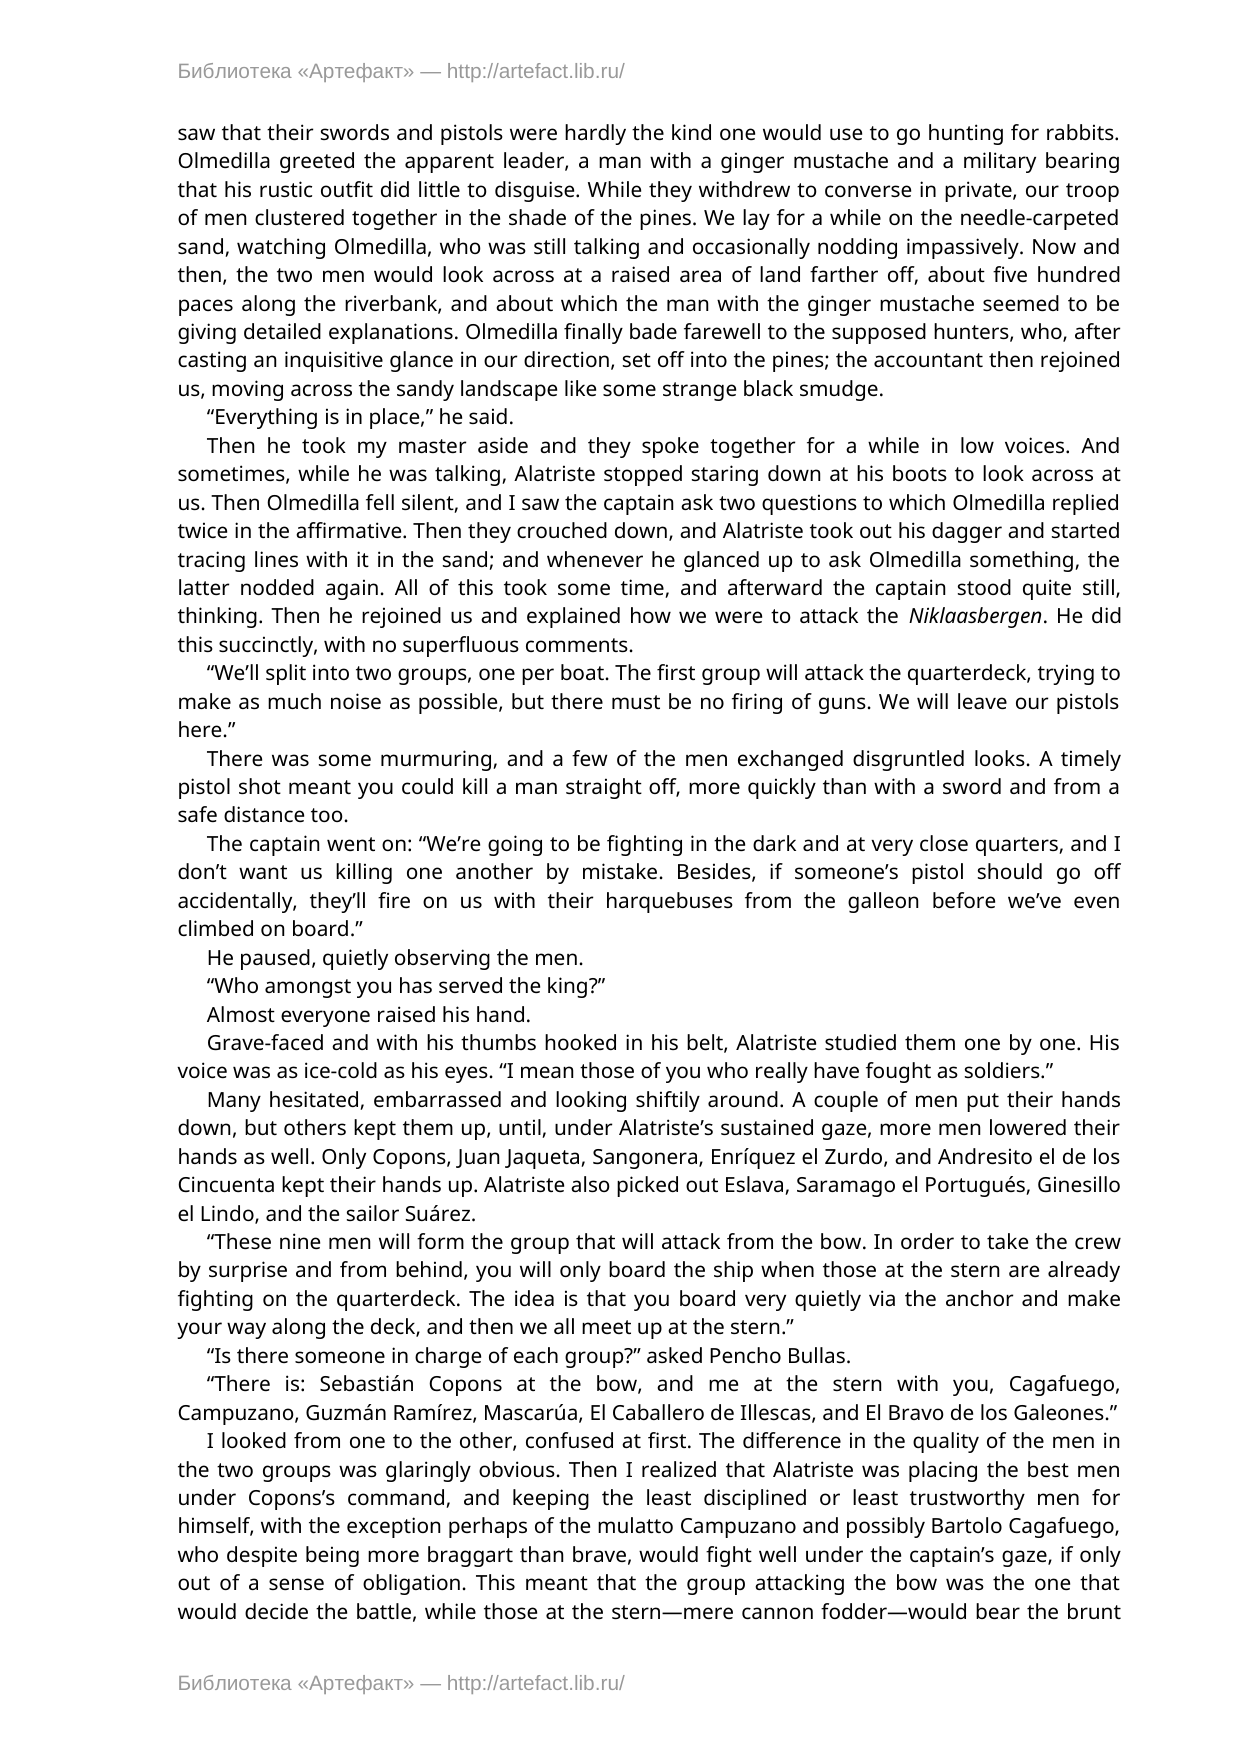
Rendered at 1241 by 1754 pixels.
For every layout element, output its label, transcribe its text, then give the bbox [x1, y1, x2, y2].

text “There is: Sebastián Copons at the bow, and me at the stern with you, Cagafuego, Campuzano, Guzmán Ramírez, Mascarúa, El Caballero de Illescas, and El Bravo de los Galeones.” [177, 1369, 1122, 1426]
text “We’ll split into two groups, one per boat. The first group will attack the quarterdeck, trying to make as much noise as possible, but there must be no firing of guns. We will leave our pistols here.” [177, 658, 1122, 744]
text Almost everyone raised his hand. [177, 1000, 1122, 1028]
text Then he took my master aside and they spoke together for a while in low voices. And sometimes, while he was talking, Alatriste stopped staring down at his boots to look across at us. Then Olmedilla fell silent, and I saw the captain ask two questions to which Olmedilla replied twice in the affirmative. Then they crouched down, and Alatriste took out his dagger and started tracing lines with it in the sand; and whenever he glanced up to ask Olmedilla something, the latter nodded again. All of this took some time, and afterward the captain stood quite still, thinking. Then he rejoined us and explained how we were to attack the Niklaasbergen. He did this succinctly, with no superfluous comments. [177, 431, 1122, 658]
text “Everything is in place,” he said. [177, 402, 1122, 431]
text “These nine men will form the group that will attack from the bow. In order to take the crew by surprise and from behind, you will only board the ship when those at the stern are already fighting on the quarterdeck. The idea is that you board very quietly via the anchor and make your way along the deck, and then we all meet up at the stern.” [177, 1227, 1122, 1341]
text “Is there someone in charge of each group?” asked Pencho Bullas. [177, 1341, 1122, 1369]
text “Who amongst you has served the king?” [177, 971, 1122, 1000]
text He paused, quietly observing the men. [177, 943, 1122, 971]
text The captain went on: “We’re going to be fighting in the dark and at very close quarters, and I don’t want us killing one another by mistake. Besides, if someone’s pistol should go off accidentally, they’ll fire on us with their harquebuses from the galleon before we’ve even climbed on board.” [177, 829, 1122, 943]
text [177, 1426, 1122, 1625]
text There was some murmuring, and a few of the men exchanged disgruntled looks. A timely pistol shot meant you could kill a man straight off, more quickly than with a sword and from a safe distance too. [177, 744, 1122, 829]
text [177, 118, 1122, 402]
text Many hesitated, embarrassed and looking shiftily around. A couple of men put their hands down, but others kept them up, until, under Alatriste’s sustained gaze, more men lowered their hands as well. Only Copons, Juan Jaqueta, Sangonera, Enríquez el Zurdo, and Andresito el de los Cincuenta kept their hands up. Alatriste also picked out Eslava, Saramago el Portugués, Ginesillo el Lindo, and the sailor Suárez. [177, 1085, 1122, 1227]
text Grave-faced and with his thumbs hooked in his belt, Alatriste studied them one by one. His voice was as ice-cold as his eyes. “I mean those of you who really have fought as soldiers.” [177, 1028, 1122, 1085]
